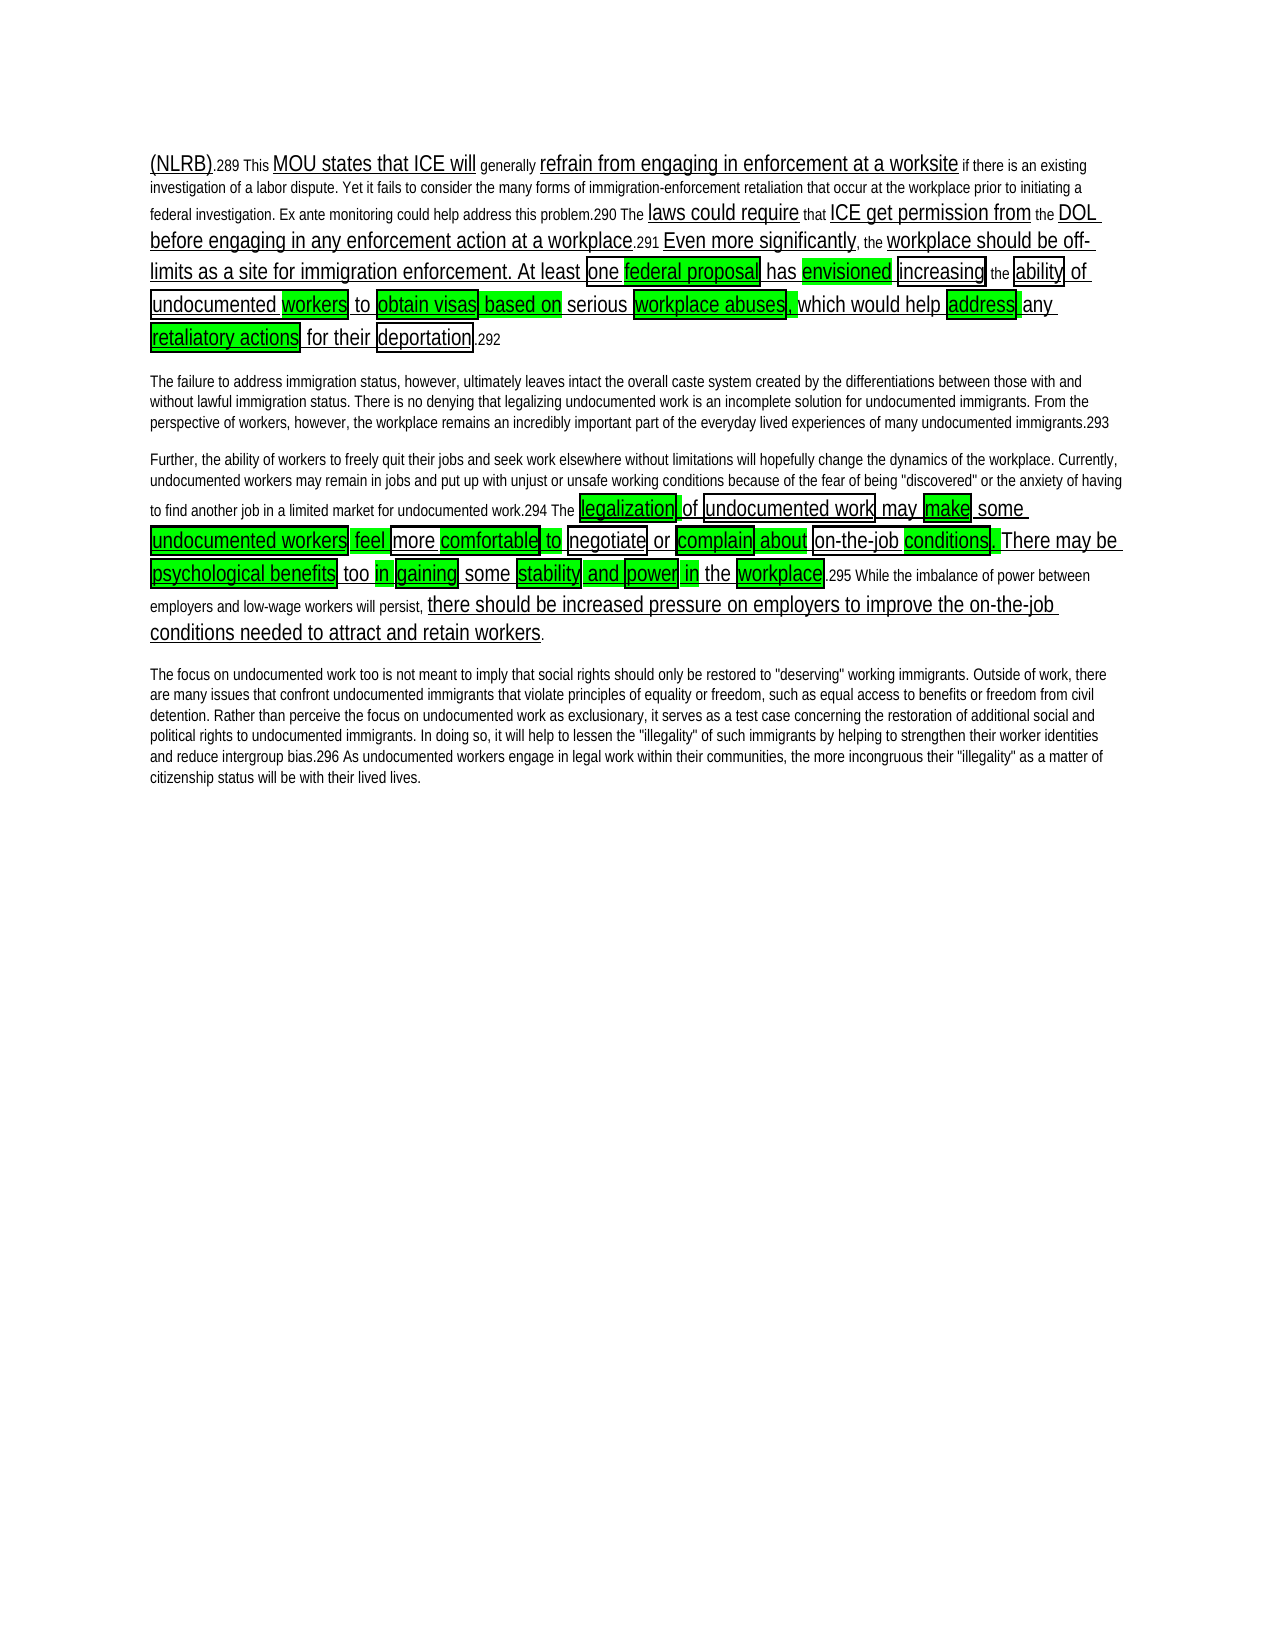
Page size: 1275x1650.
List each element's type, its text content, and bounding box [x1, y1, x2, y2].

text The failure to address immigration status, however, ultimately leaves intact the overall caste system created by the differentiations between those with and without lawful immigration status. There is no denying that legalizing undocumented work is an incomplete solution for undocumented immigrants. From the perspective of workers, however, the workplace remains an incredibly important part of the everyday lived experiences of many undocumented immigrants.293 [150, 372, 1125, 432]
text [150, 150, 1125, 353]
text Further, the ability of workers to freely quit their jobs and seek work elsewhere without limitations will hopefully change the dynamics of the workplace. Currently, undocumented workers may remain in jobs and put up with unjust or unsafe working conditions because of the fear of being "discovered" or the anxiety of having to find another job in a limited market for undocumented work.294 The legalization of undocumented work may make some undocumented workers feel more comfortable to negotiate or complain about on-the-job conditions. There may be psychological benefits too in gaining some stability and power in the workplace.295 While the imbalance of power between employers and low-wage workers will persist, there should be increased pressure on employers to improve the on-the-job conditions needed to attract and retain workers. [150, 450, 1125, 646]
text The focus on undocumented work too is not meant to imply that social rights should only be restored to "deserving" working immigrants. Outside of work, there are many issues that confront undocumented immigrants that violate principles of equality or freedom, such as equal access to benefits or freedom from civil detention. Rather than perceive the focus on undocumented work as exclusionary, it serves as a test case concerning the restoration of additional social and political rights to undocumented immigrants. In doing so, it will help to lessen the "illegality" of such immigrants by helping to strengthen their worker identities and reduce intergroup bias.296 As undocumented workers engage in legal work within their communities, the more incongruous their "illegality" as a matter of citizenship status will be with their lived lives. [150, 664, 1125, 787]
